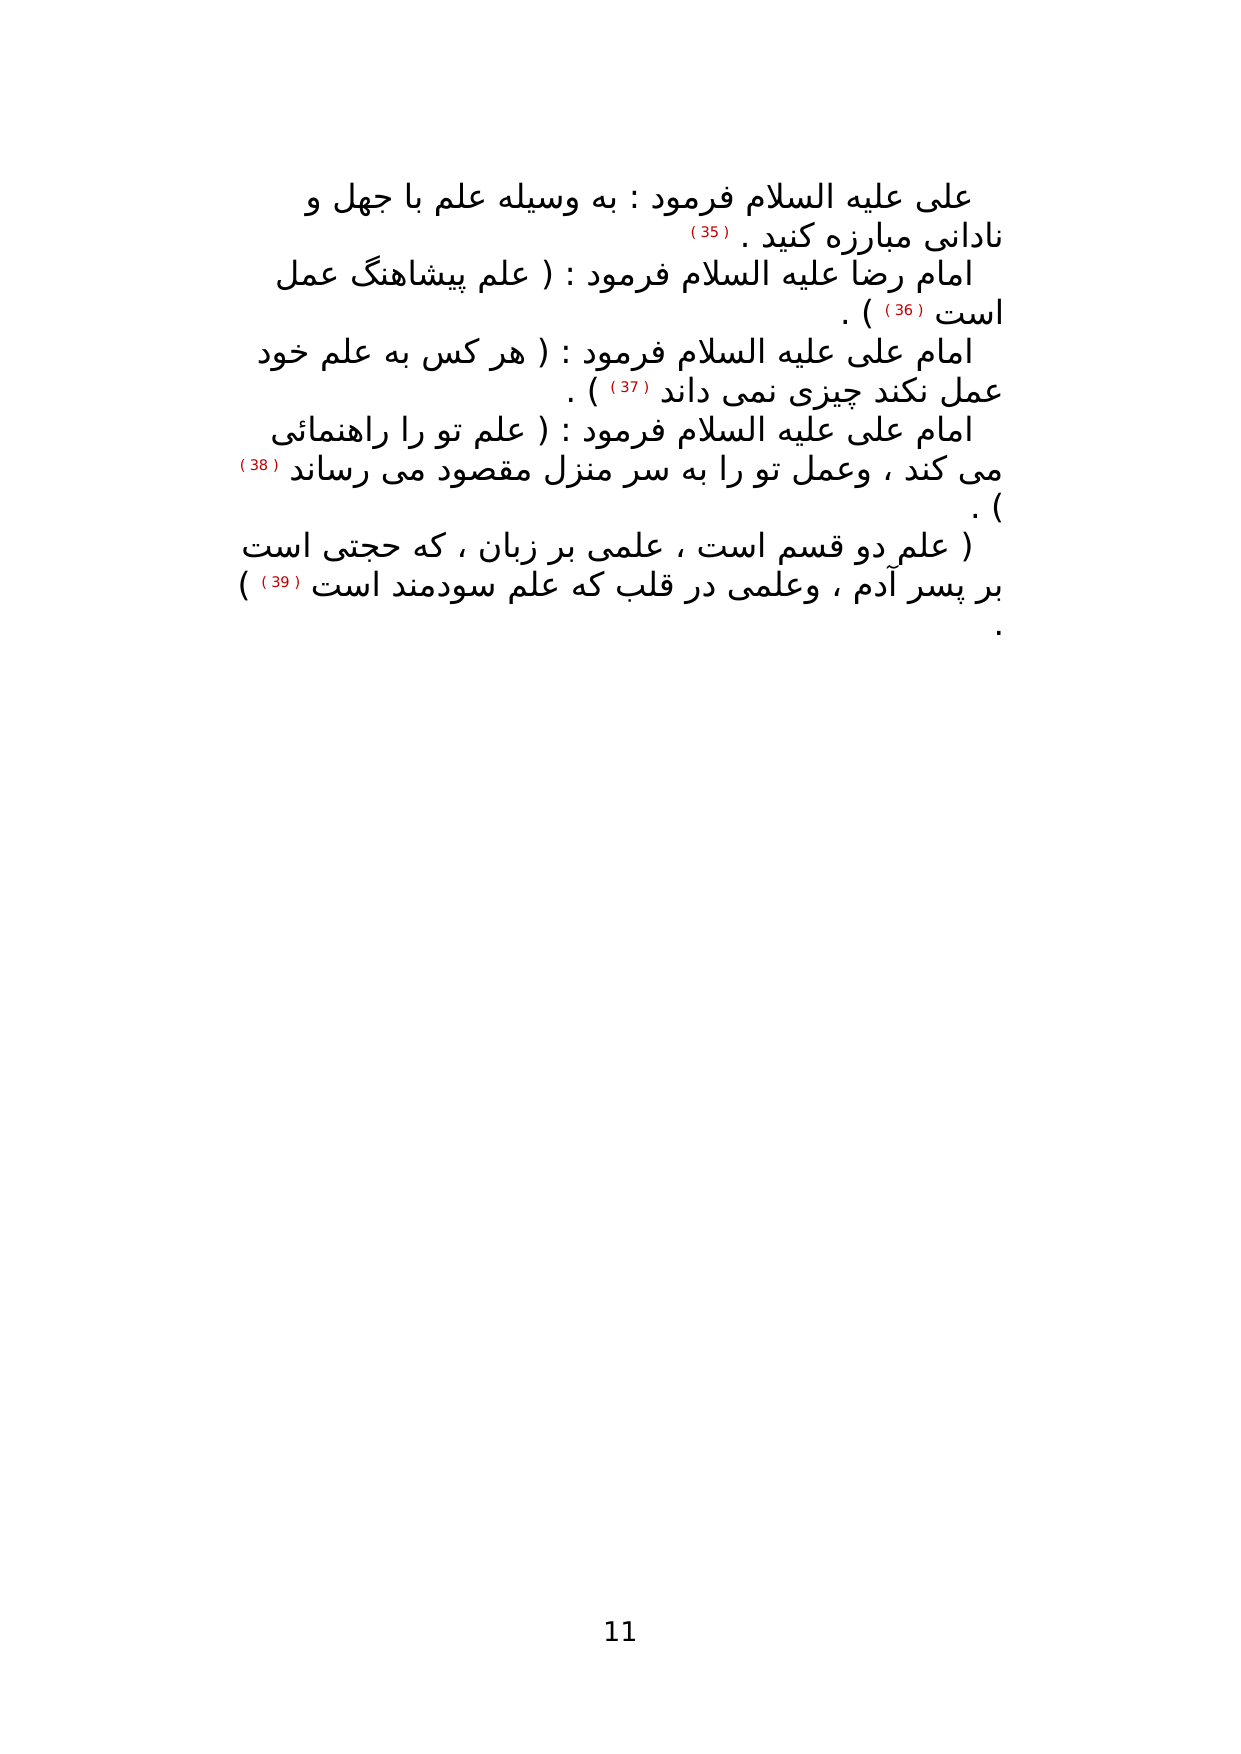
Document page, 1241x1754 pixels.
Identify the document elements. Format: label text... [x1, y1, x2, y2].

text علی علیه السلام فرمود : به وسیله علم با جهل و نادانی مبارزه کنید . ( 35 ) [236, 177, 1004, 255]
text امام علی علیه السلام فرمود : ( هر کس به علم خود عمل نکند چیزی نمی داند ( 37 ) ) . [236, 333, 1004, 410]
text امام علی علیه السلام فرمود : ( علم تو را راهنمائی می کند ، وعمل تو را به سر منزل مقصود می رساند ( 38 ) ) . [236, 410, 1004, 527]
text ( علم دو قسم است ، علمی بر زبان ، که حجتی است بر پسر آدم ، وعلمی در قلب که علم سودمند است ( 39 ) ) . [236, 527, 1004, 643]
text امام رضا علیه السلام فرمود : ( علم پیشاهنگ عمل است ( 36 ) ) . [236, 255, 1004, 333]
